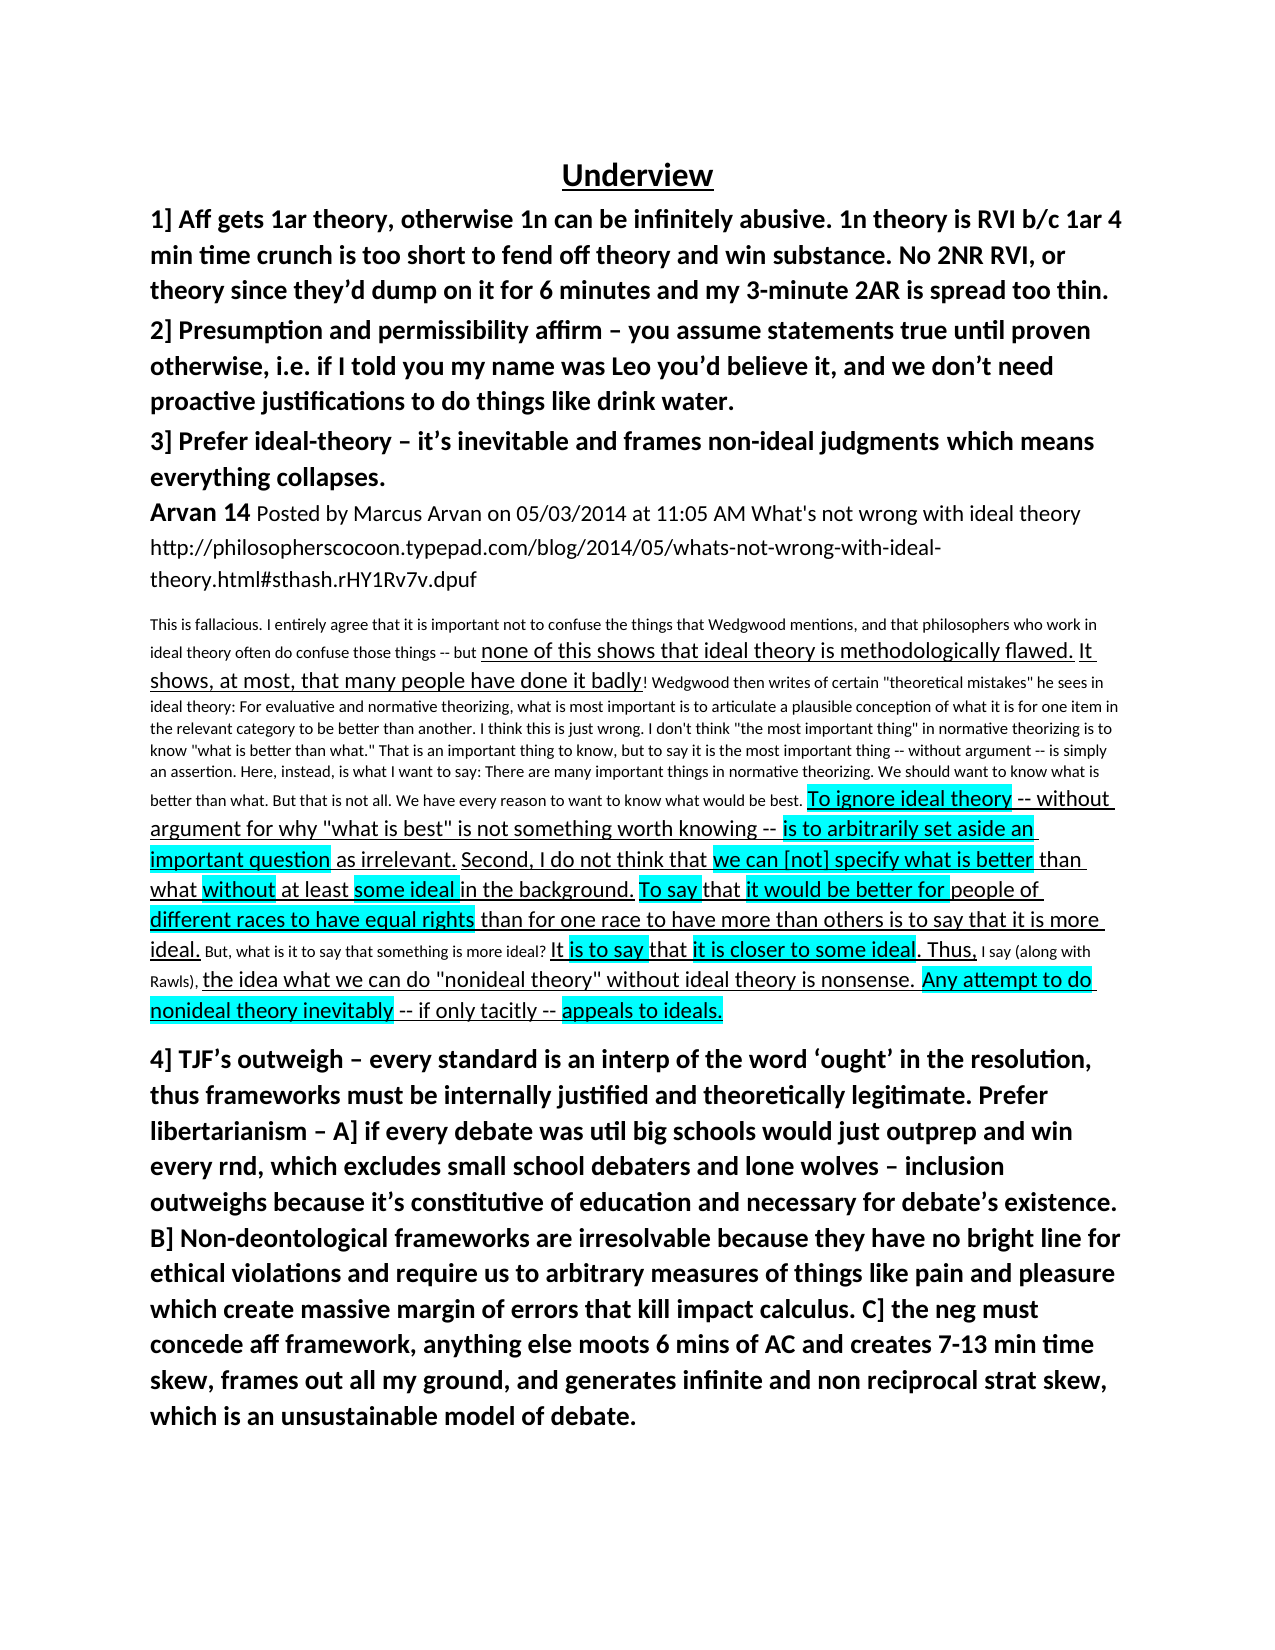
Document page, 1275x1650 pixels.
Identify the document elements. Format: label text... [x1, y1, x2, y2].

text Arvan 14 Posted by Marcus Arvan on 05/03/2014 at 11:05 AM What's not wrong with ideal theory http://philosopherscocoon.typepad.com/blog/2014/05/whats-not-wrong-with-ideal-theory.html#sthash.rHY1Rv7v.dpuf [150, 496, 1125, 593]
subtitle 3] Prefer ideal-theory – it’s inevitable and frames non-ideal judgments which means everything collapses. [150, 424, 1125, 493]
subtitle 2] Presumption and permissibility affirm – you assume statements true until proven otherwise, i.e. if I told you my name was Leo you’d believe it, and we don’t need proactive justifications to do things like drink water. [150, 313, 1125, 418]
subtitle Underview [150, 154, 1125, 195]
subtitle 4] TJF’s outweigh – every standard is an interp of the word ‘ought’ in the resolution, thus frameworks must be internally justified and theoretically legitimate. Prefer libertarianism – A] if every debate was util big schools would just outprep and win every rnd, which excludes small school debaters and lone wolves – inclusion outweighs because it’s constitutive of education and necessary for debate’s existence. B] Non-deontological frameworks are irresolvable because they have no bright line for ethical violations and require us to arbitrary measures of things like pain and pleasure which create massive margin of errors that kill impact calculus. C] the neg must concede aff framework, anything else moots 6 mins of AC and creates 7-13 min time skew, frames out all my ground, and generates infinite and non reciprocal strat skew, which is an unsustainable model of debate. [150, 1043, 1125, 1432]
subtitle 1] Aff gets 1ar theory, otherwise 1n can be infinitely abusive. 1n theory is RVI b/c 1ar 4 min time crunch is too short to fend off theory and win substance. No 2NR RVI, or theory since they’d dump on it for 6 minutes and my 3-minute 2AR is spread too thin. [150, 202, 1125, 307]
text This is fallacious. I entirely agree that it is important not to confuse the things that Wedgwood mentions, and that philosophers who work in ideal theory often do confuse those things -- but none of this shows that ideal theory is methodologically flawed. It shows, at most, that many people have done it badly! Wedgwood then writes of certain "theoretical mistakes" he sees in ideal theory: For evaluative and normative theorizing, what is most important is to articulate a plausible conception of what it is for one item in the relevant category to be better than another. I think this is just wrong. I don't think "the most important thing" in normative theorizing is to know "what is better than what." That is an important thing to know, but to say it is the most important thing -- without argument -- is simply an assertion. Here, instead, is what I want to say: There are many important things in normative theorizing. We should want to know what is better than what. But that is not all. We have every reason to want to know what would be best. To ignore ideal theory -- without argument for why "what is best" is not something worth knowing -- is to arbitrarily set aside an important question as irrelevant. Second, I do not think that we can [not] specify what is better than what without at least some ideal in the background. To say that it would be better for people of different races to have equal rights than for one race to have more than others is to say that it is more ideal. But, what is it to say that something is more ideal? It is to say that it is closer to some ideal. Thus, I say (along with Rawls), the idea what we can do "nonideal theory" without ideal theory is nonsense. Any attempt to do nonideal theory inevitably -- if only tacitly -- appeals to ideals. [150, 614, 1125, 1024]
